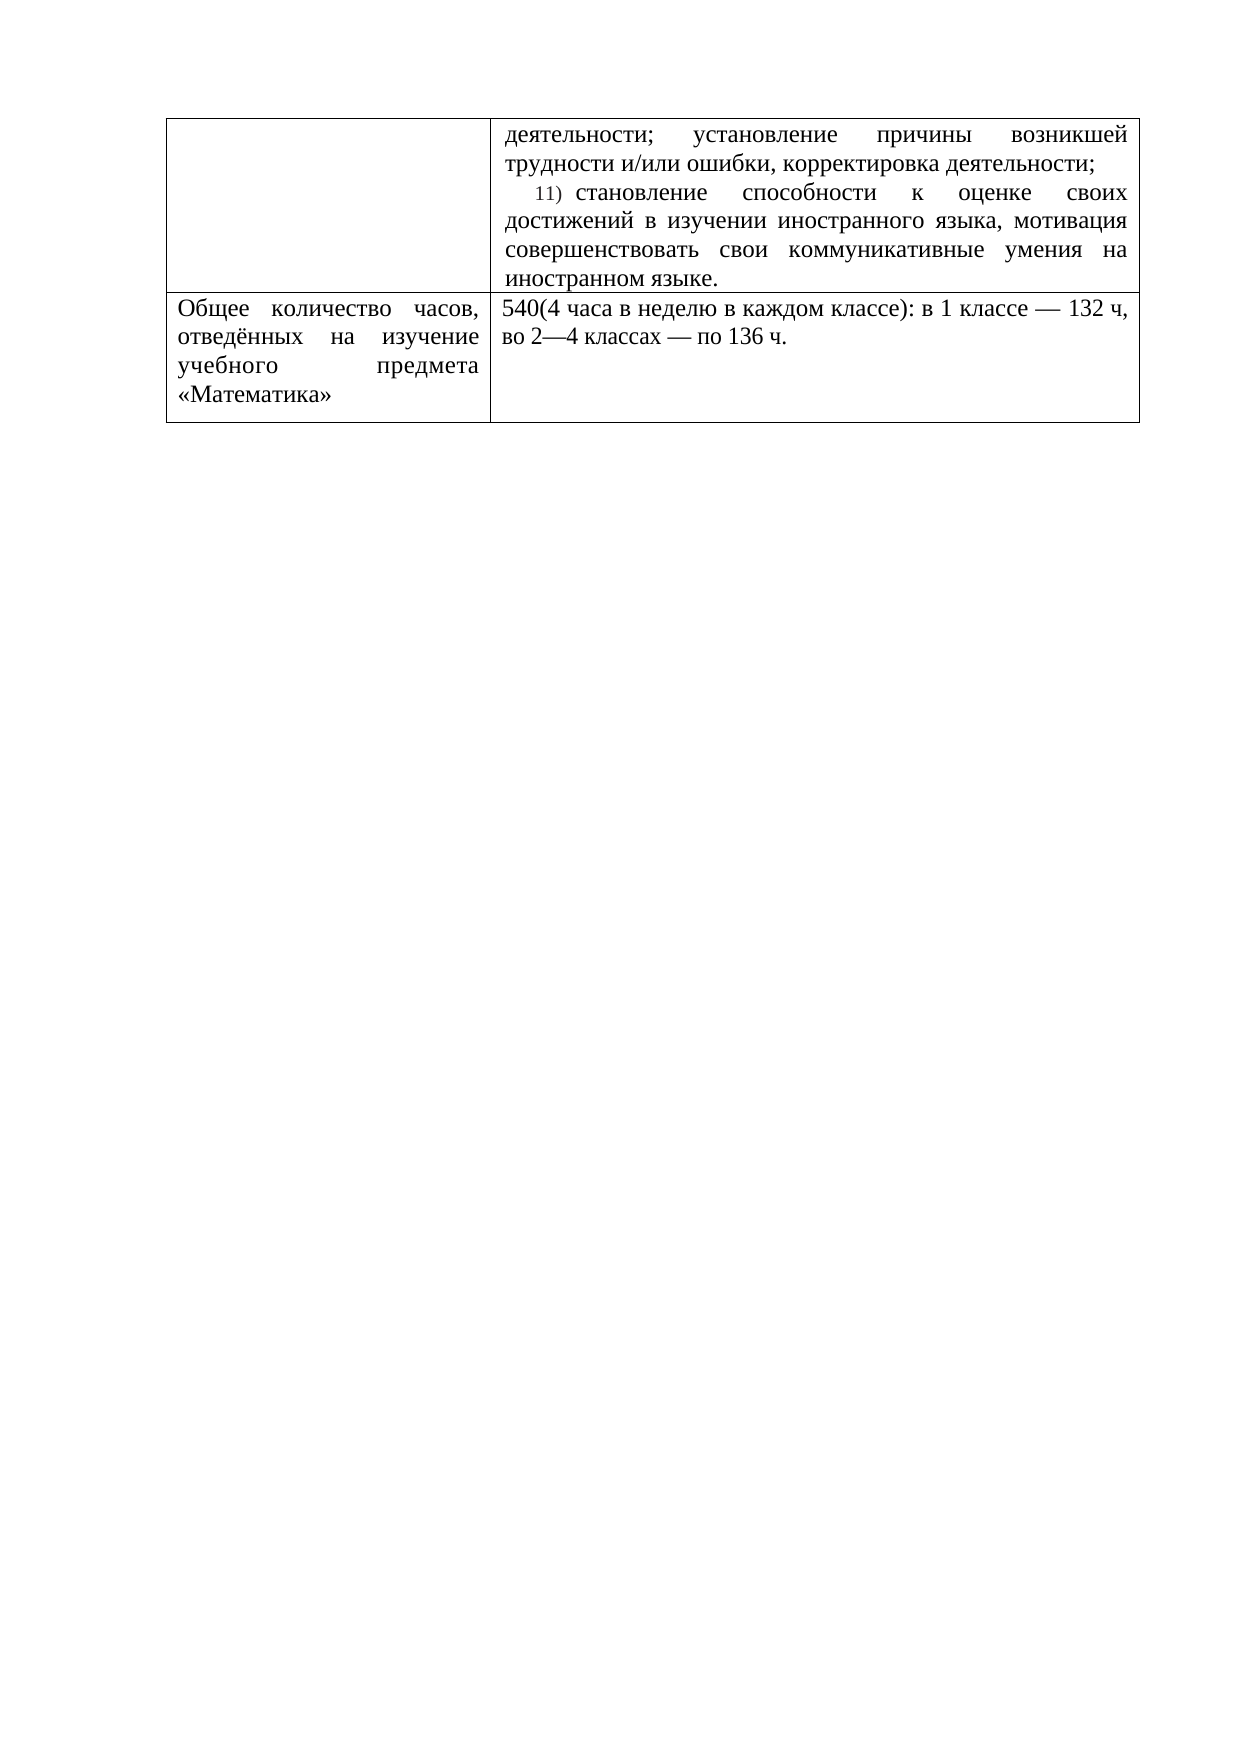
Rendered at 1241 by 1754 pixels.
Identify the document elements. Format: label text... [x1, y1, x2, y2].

table_cell Общее количество часов, отведённых на изучение учебного предмета «Математика» [167, 293, 490, 422]
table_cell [167, 119, 490, 292]
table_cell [491, 119, 1139, 292]
table_cell 540(4 часа в неделю в каждом классе): в 1 классе — 132 ч, во 2—4 классах — по 136 ч. [491, 293, 1139, 422]
